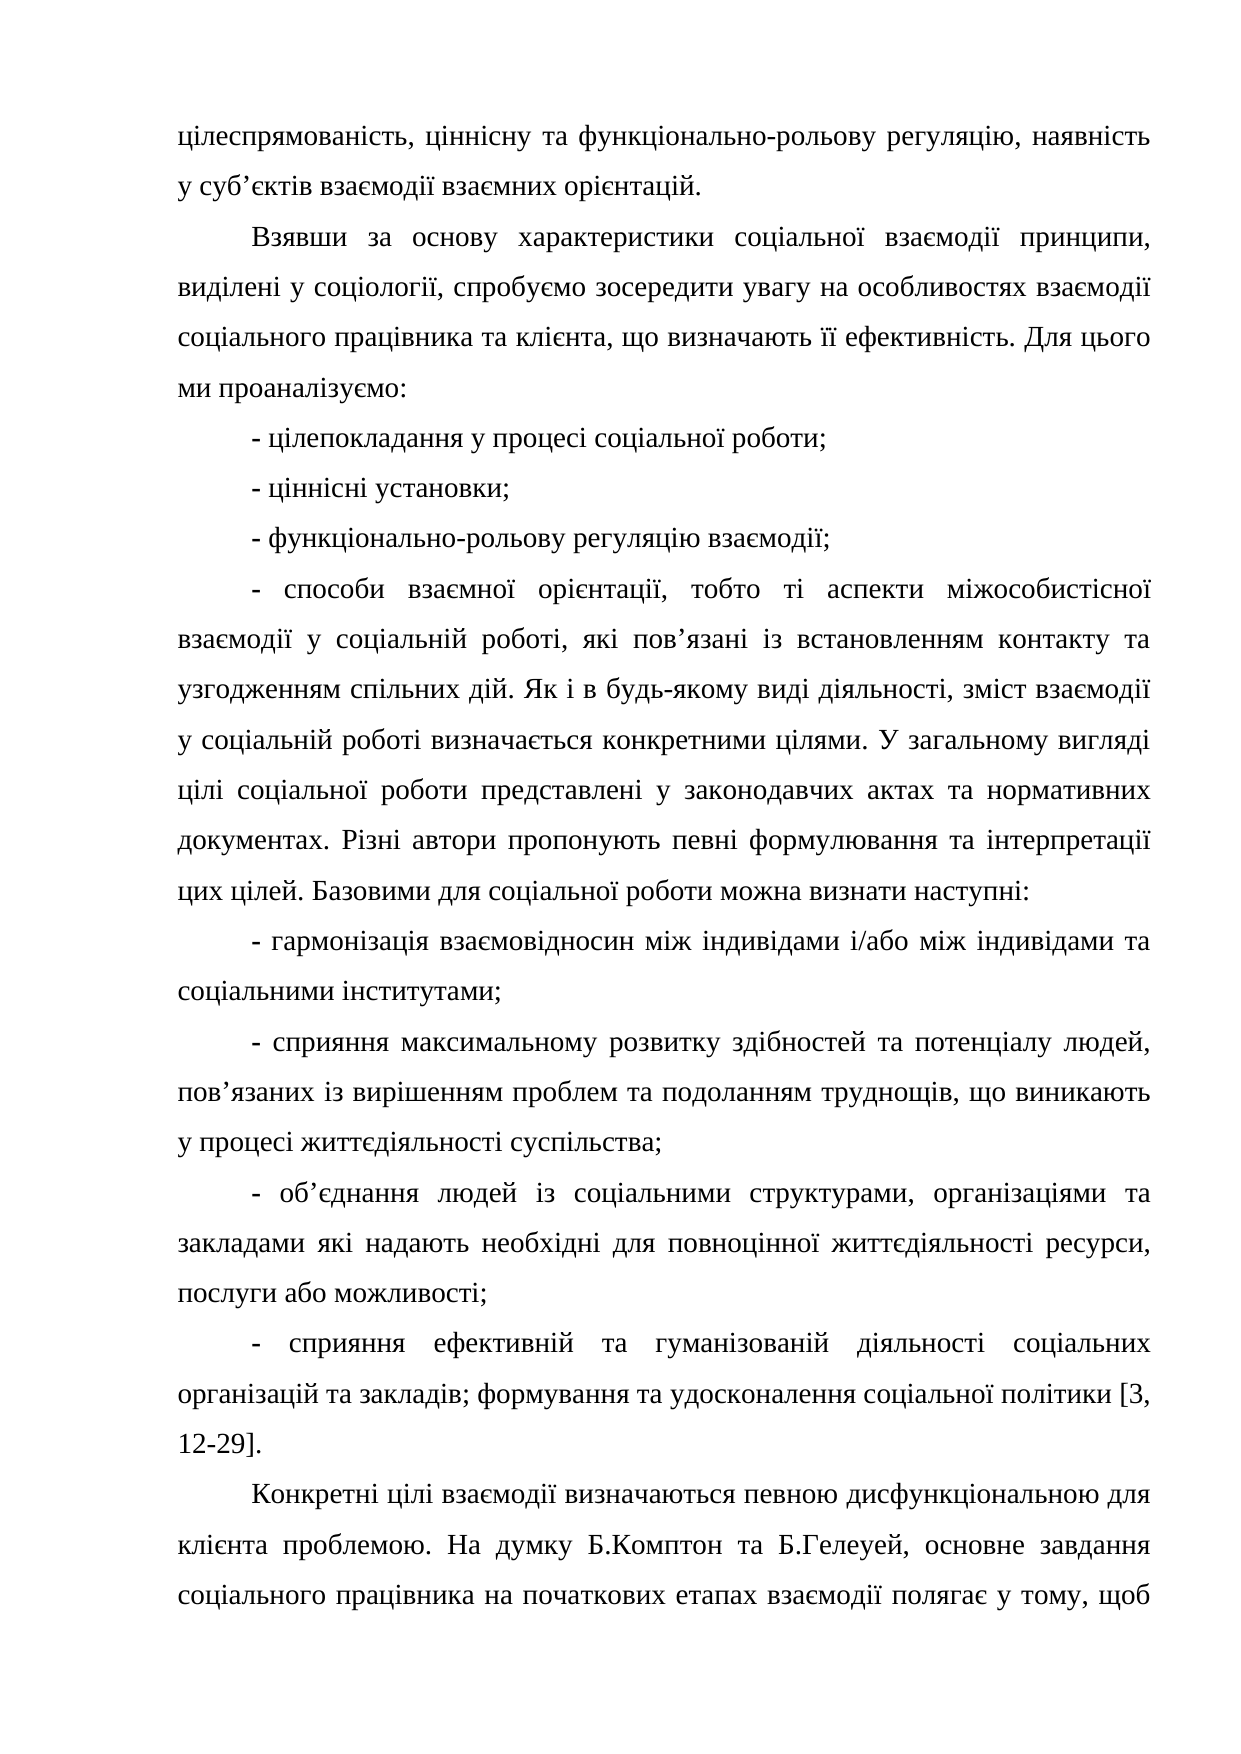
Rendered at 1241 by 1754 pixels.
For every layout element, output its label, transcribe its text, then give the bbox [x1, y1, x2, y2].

text - сприяння ефективній та гуманізованій діяльності соціальних організацій та закладів; формування та удосконалення соціальної політики [3, 12-29]. [177, 1326, 1152, 1460]
text - цілепокладання у процесі соціальної роботи; [177, 420, 1152, 453]
text - способи взаємної орієнтації, тобто ті аспекти міжособистісної взаємодії у соціальній роботі, які пов’язані із встановленням контакту та узгодженням спільних дій. Як і в будь-якому виді діяльності, зміст взаємодії у соціальній роботі визначається конкретними цілями. У загальному вигляді цілі соціальної роботи представлені у законодавчих актах та нормативних документах. Різні автори пропонують певні формулювання та інтерпретації цих цілей. Базовими для соціальної роботи можна визнати наступні: [177, 571, 1152, 906]
text - гармонізація взаємовідносин між індивідами і/або між індивідами та соціальними інститутами; [177, 923, 1152, 1007]
text - сприяння максимальному розвитку здібностей та потенціалу людей, пов’язаних із вирішенням проблем та подоланням труднощів, що виникають у процесі життєдіяльності суспільства; [177, 1024, 1152, 1158]
text - функціонально-рольову регуляцію взаємодії; [177, 521, 1152, 554]
text Взявши за основу характеристики соціальної взаємодії принципи, виділені у соціології, спробуємо зосередити увагу на особливостях взаємодії соціального працівника та клієнта, що визначають її ефективність. Для цього ми проаналізуємо: [177, 219, 1152, 403]
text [177, 1477, 1152, 1611]
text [177, 118, 1152, 202]
text - об’єднання людей із соціальними структурами, організаціями та закладами які надають необхідні для повноцінної життєдіяльності ресурси, послуги або можливості; [177, 1175, 1152, 1309]
text - ціннісні установки; [177, 470, 1152, 504]
